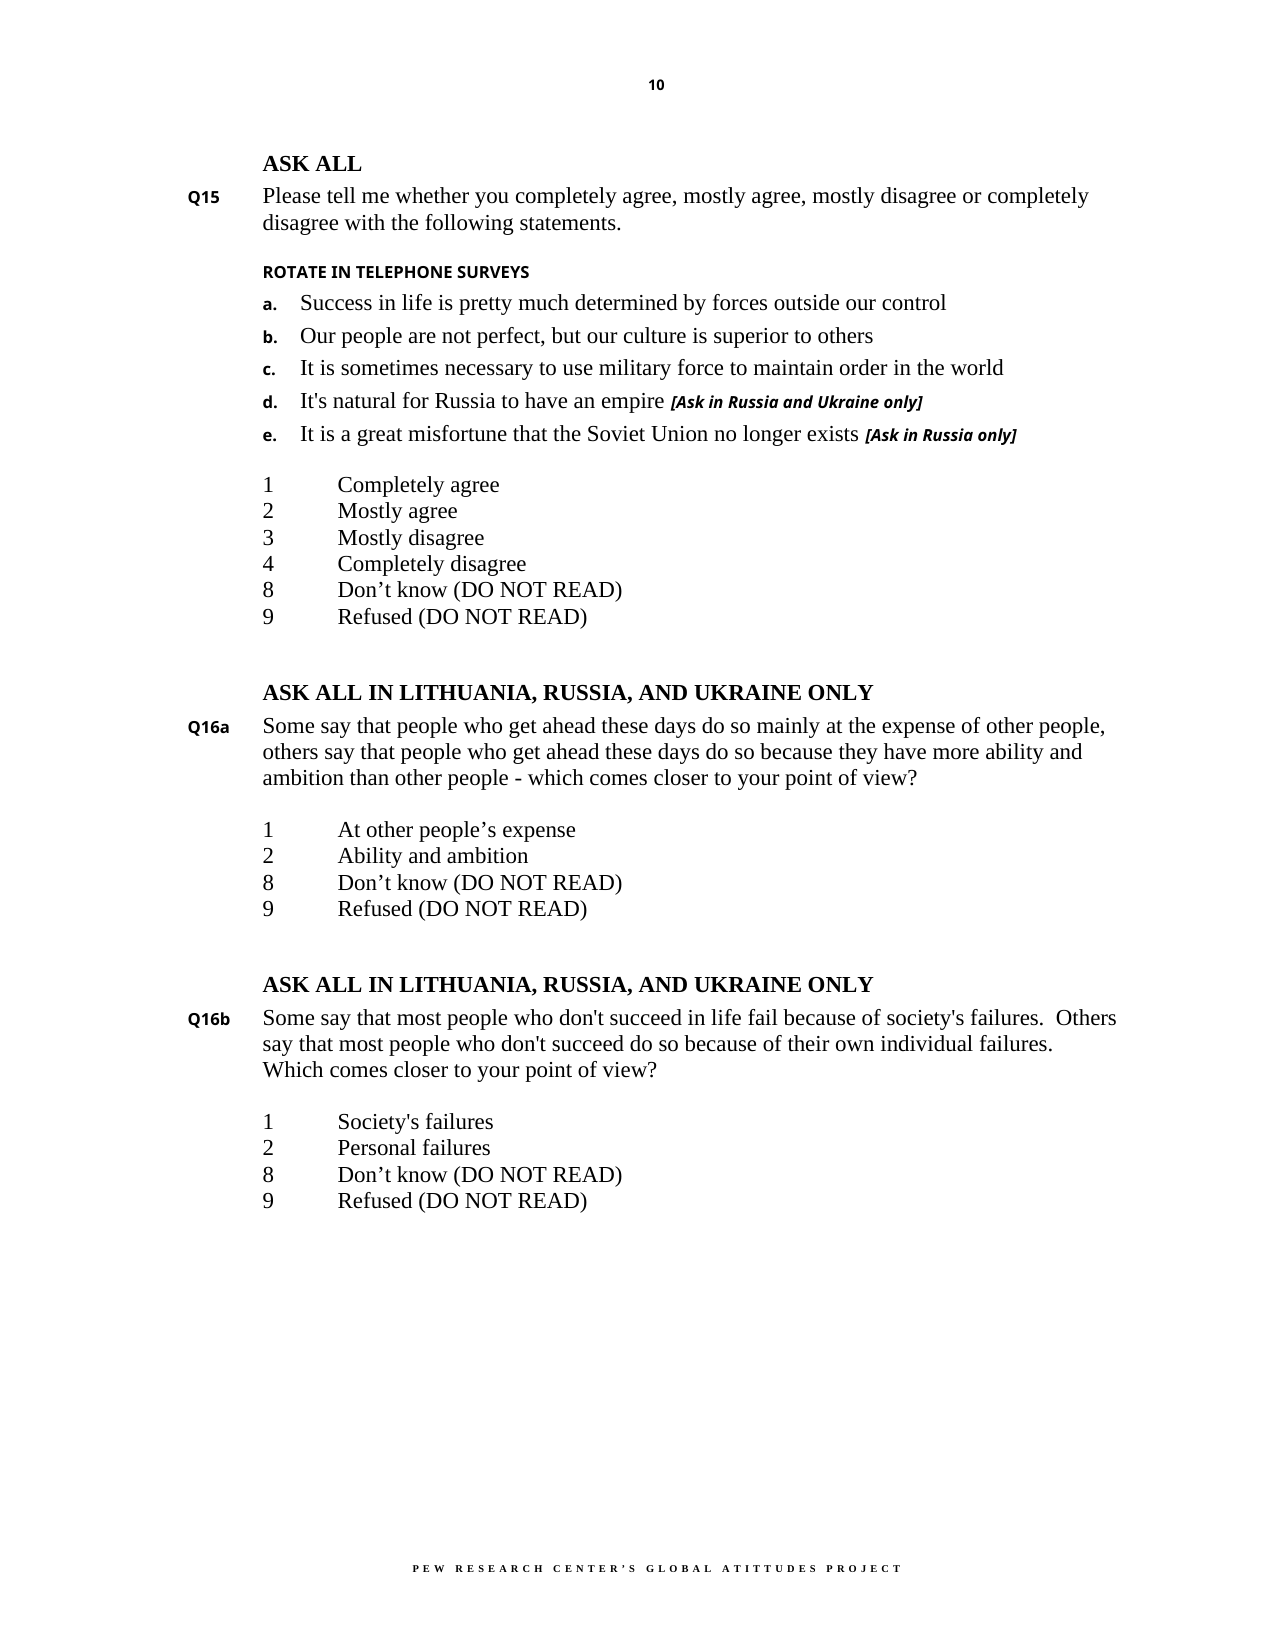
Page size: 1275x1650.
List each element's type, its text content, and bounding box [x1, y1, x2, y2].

text 1 Completely agree [262, 471, 1125, 497]
text Q16a Some say that people who get ahead these days do so mainly at the expense of other people, others say that people who get ahead these days do so because they have more ability and ambition than other people - which comes closer to your point of view? [187, 712, 1125, 791]
text 3 Mostly disagree [262, 524, 1125, 550]
text 1 At other people’s expense [262, 816, 1125, 842]
text 9 Refused (DO NOT READ) [262, 895, 1125, 921]
text ASK ALL IN LITHUANIA, RUSSIA, AND UKRAINE ONLY [262, 971, 1125, 998]
list ROTATE IN TELEPHONE SURVEYS [262, 260, 1125, 283]
list a. Success in life is pretty much determined by forces outside our control [262, 289, 1125, 316]
text 4 Completely disagree [262, 550, 1125, 576]
text 9 Refused (DO NOT READ) [262, 603, 1125, 629]
text 1 Society's failures [262, 1108, 1125, 1134]
text 2 Personal failures [262, 1134, 1125, 1161]
text 2 Mostly agree [262, 497, 1125, 524]
text 8 Don’t know (DO NOT READ) [262, 1161, 1125, 1187]
list e. It is a great misfortune that the Soviet Union no longer exists [Ask in Russia only] [262, 420, 1125, 446]
list c. It is sometimes necessary to use military force to maintain order in the world [262, 354, 1125, 381]
text 8 Don’t know (DO NOT READ) [262, 868, 1125, 895]
list d. It's natural for Russia to have an empire [Ask in Russia and Ukraine only] [262, 387, 1125, 413]
text ASK ALL IN LITHUANIA, RUSSIA, AND UKRAINE ONLY [262, 679, 1125, 706]
text ASK ALL [262, 150, 1125, 176]
text 8 Don’t know (DO NOT READ) [262, 576, 1125, 603]
text Q16b Some say that most people who don't succeed in life fail because of society's failures. Others say that most people who don't succeed do so because of their own individual failures. Which comes closer to your point of view? [187, 1004, 1125, 1083]
text 9 Refused (DO NOT READ) [262, 1187, 1125, 1213]
text 2 Ability and ambition [262, 842, 1125, 868]
text Q15 Please tell me whether you completely agree, mostly agree, mostly disagree or completely disagree with the following statements. [187, 183, 1125, 235]
list b. Our people are not perfect, but our culture is superior to others [262, 322, 1125, 348]
